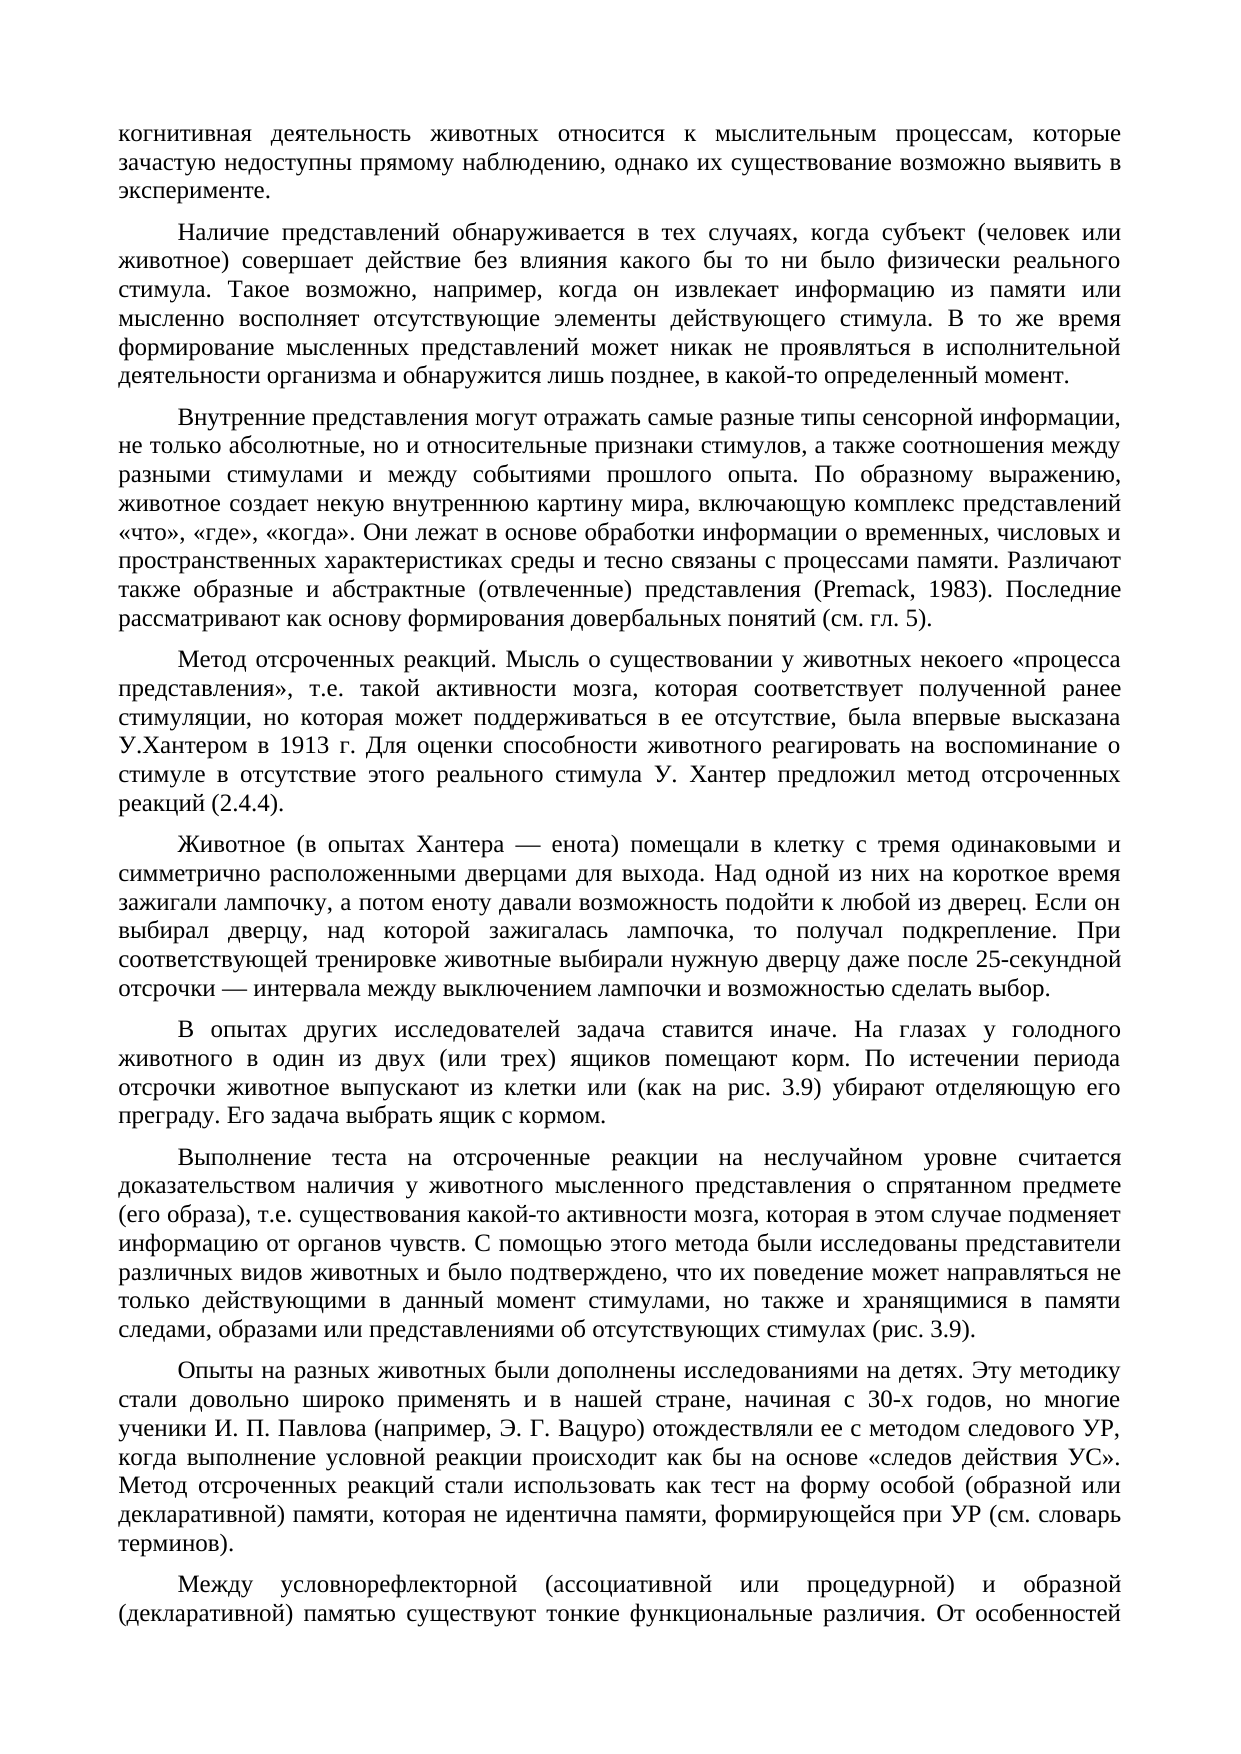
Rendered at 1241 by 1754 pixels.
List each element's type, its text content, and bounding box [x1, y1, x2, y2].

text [118, 1569, 1122, 1627]
text Внутренние представления могут отражать самые разные типы сенсорной информации, не только абсолютные, но и относительные признаки стимулов, а также соотношения между разными стимулами и между событиями прошлого опыта. По образному выражению, животное создает некую внутреннюю картину мира, включающую комплекс представлений «что», «где», «когда». Они лежат в основе обработки информации о временных, числовых и пространственных характеристиках среды и тесно связаны с процессами памяти. Различают также образные и абстрактные (отвлеченные) представления (Premack, 1983). Последние рассматривают как основу формирования довербальных понятий (см. гл. 5). [118, 402, 1122, 632]
text Наличие представлений обнаруживается в тех случаях, когда субъект (человек или животное) совершает действие без влияния какого бы то ни было физически реального стимула. Такое возможно, например, когда он извлекает информацию из памяти или мысленно восполняет отсутствующие элементы действующего стимула. В то же время формирование мысленных представлений может никак не проявляться в исполнительной деятельности организма и обнаружится лишь позднее, в какой-то определенный момент. [118, 217, 1122, 389]
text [118, 118, 1122, 204]
text В опытах других исследователей задача ставится иначе. На глазах у голодного животного в один из двух (или трех) ящиков помещают корм. По истечении периода отсрочки животное выпускают из клетки или (как на рис. 3.9) убирают отделяющую его преграду. Его задача выбрать ящик с кормом. [118, 1014, 1122, 1129]
text Метод отсроченных реакций. Мысль о существовании у животных некоего «процесса представления», т.е. такой активности мозга, которая соответствует полученной ранее стимуляции, но которая может поддерживаться в ее отсутствие, была впервые высказана У.Хантером в 1913 г. Для оценки способности животного реагировать на воспоминание о стимуле в отсутствие этого реального стимула У. Хантер предложил метод отсроченных реакций (2.4.4). [118, 644, 1122, 817]
text Опыты на разных животных были дополнены исследованиями на детях. Эту методику стали довольно широко применять и в нашей стране, начиная с 30-х годов, но многие ученики И. П. Павлова (например, Э. Г. Вацуро) отождествляли ее с методом следового УР, когда выполнение условной реакции происходит как бы на основе «следов действия УС». Метод отсроченных реакций стали использовать как тест на форму особой (образной или декларативной) памяти, которая не идентична памяти, формирующейся при УР (см. словарь терминов). [118, 1356, 1122, 1557]
text Животное (в опытах Хантера — енота) помещали в клетку с тремя одинаковыми и симметрично расположенными дверцами для выхода. Над одной из них на короткое время зажигали лампочку, а потом еноту давали возможность подойти к любой из дверец. Если он выбирал дверцу, над которой зажигалась лампочка, то получал подкрепление. При соответствующей тренировке животные выбирали нужную дверцу даже после 25-секундной отсрочки — интервала между выключением лампочки и возможностью сделать выбор. [118, 829, 1122, 1002]
text Выполнение теста на отсроченные реакции на неслучайном уровне считается доказательством наличия у животного мысленного представления о спрятанном предмете (его образа), т.е. существования какой-то активности мозга, которая в этом случае подменяет информацию от органов чувств. С помощью этого метода были исследованы представители различных видов животных и было подтверждено, что их поведение может направляться не только действующими в данный момент стимулами, но также и хранящимися в памяти следами, образами или представлениями об отсутствующих стимулах (рис. 3.9). [118, 1142, 1122, 1343]
